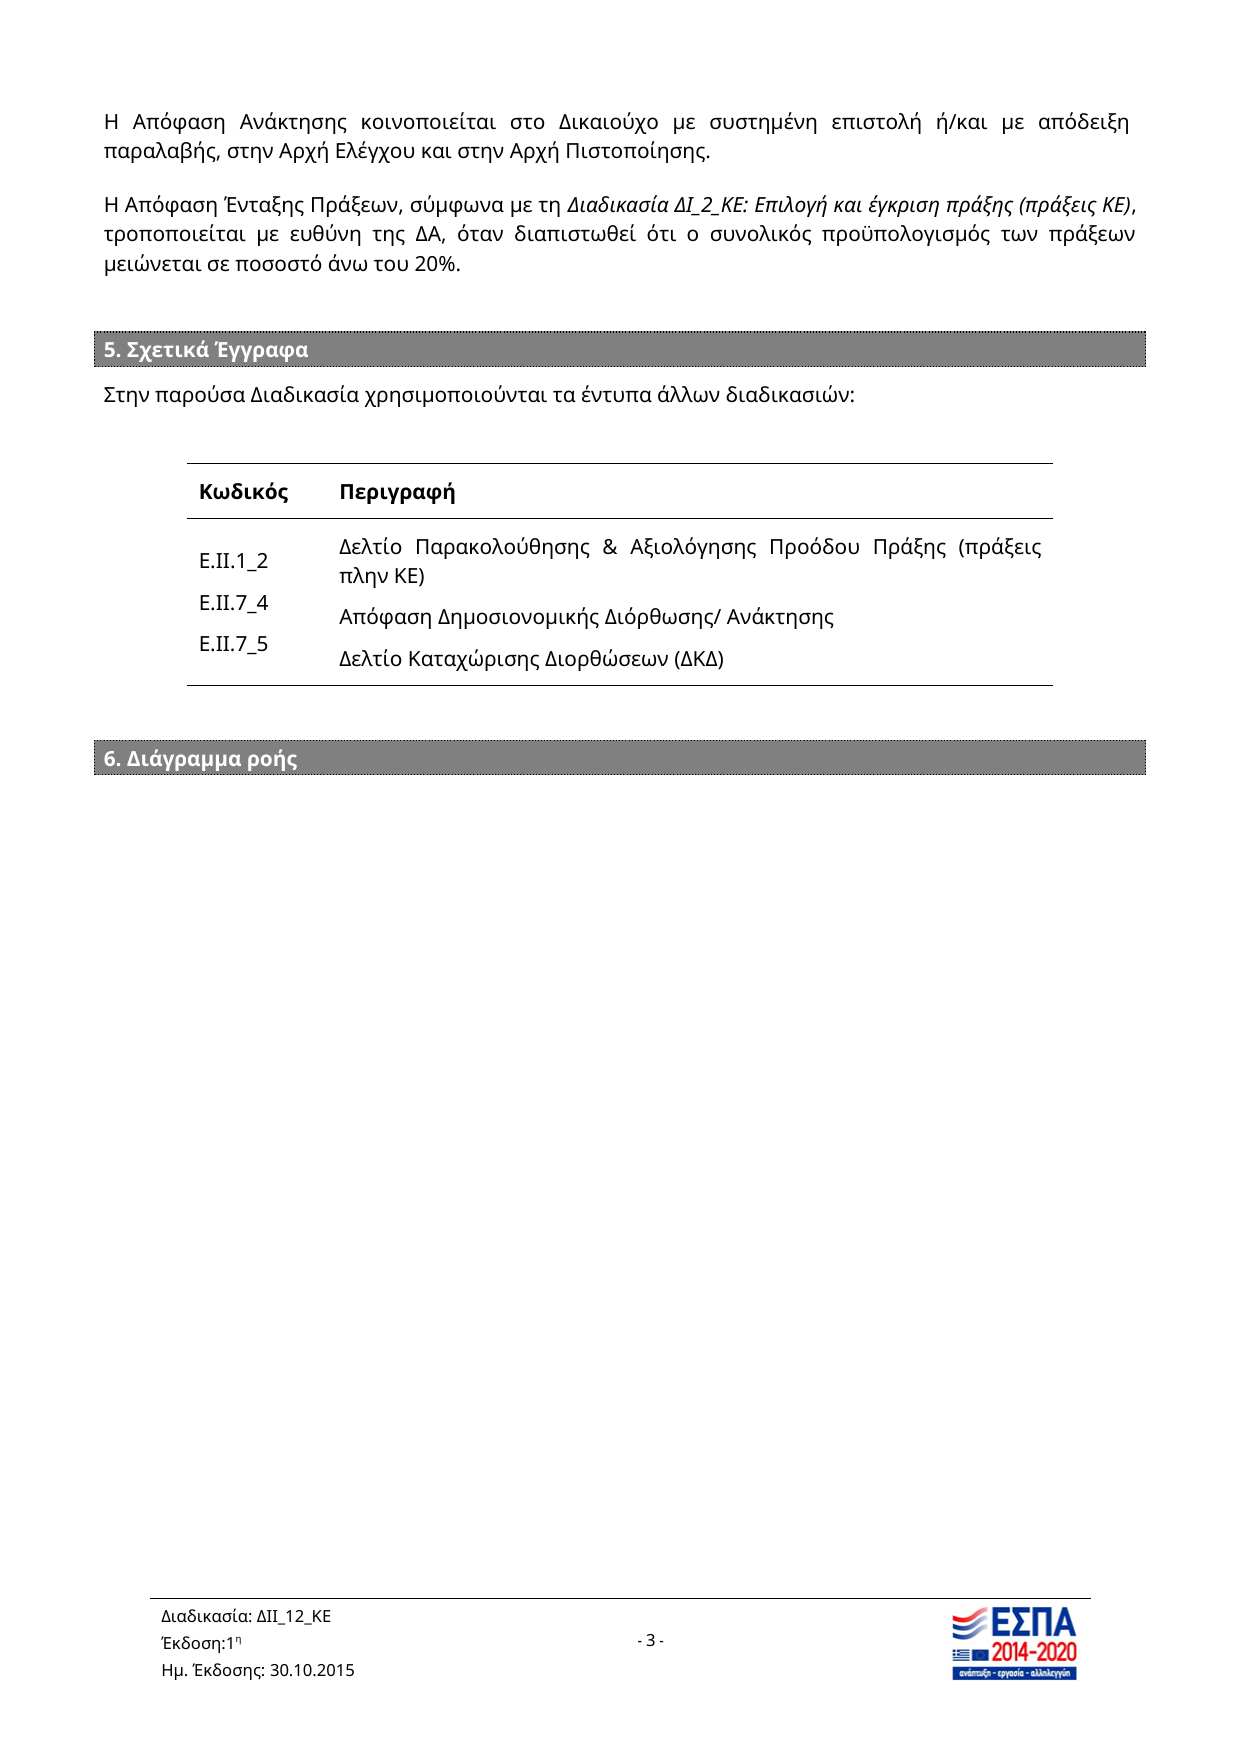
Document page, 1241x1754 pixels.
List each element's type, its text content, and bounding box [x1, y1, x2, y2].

table_cell Ε.II.1_2 Ε.ΙΙ.7_4 Ε.ΙΙ.7_5 [187, 519, 328, 685]
table_header Κωδικός [187, 464, 328, 518]
text 6. Διάγραμμα ροής [94, 740, 1146, 775]
text Στην παρούσα Διαδικασία χρησιμοποιούνται τα έντυπα άλλων διαδικασιών: [103, 379, 1137, 408]
list Η Απόφαση Ένταξης Πράξεων, σύμφωνα με τη Διαδικασία ΔΙ_2_ΚΕ: Επιλογή και έγκριση πράξης (πράξεις ΚΕ), τροποποιείται με ευθύνη της ΔΑ, όταν διαπιστωθεί ότι ο συνολικός προϋπολογισμός των πράξεων μειώνεται σε ποσοστό άνω του 20%. [103, 190, 1137, 277]
table_cell Δελτίο Παρακολούθησης & Αξιολόγησης Προόδου Πράξης (πράξεις πλην ΚΕ) Απόφαση Δημοσιονομικής Διόρθωσης/ Ανάκτησης Δελτίο Καταχώρισης Διορθώσεων (ΔΚΔ) [328, 519, 1053, 685]
text Η Απόφαση Ανάκτησης κοινοποιείται στο Δικαιούχο με συστημένη επιστολή ή/και με απόδειξη παραλαβής, στην Αρχή Ελέγχου και στην Αρχή Πιστοποίησης. [103, 106, 1131, 165]
text 5. Σχετικά Έγγραφα [94, 331, 1146, 367]
picture [949, 1605, 1080, 1682]
table_header Περιγραφή [328, 464, 1053, 518]
